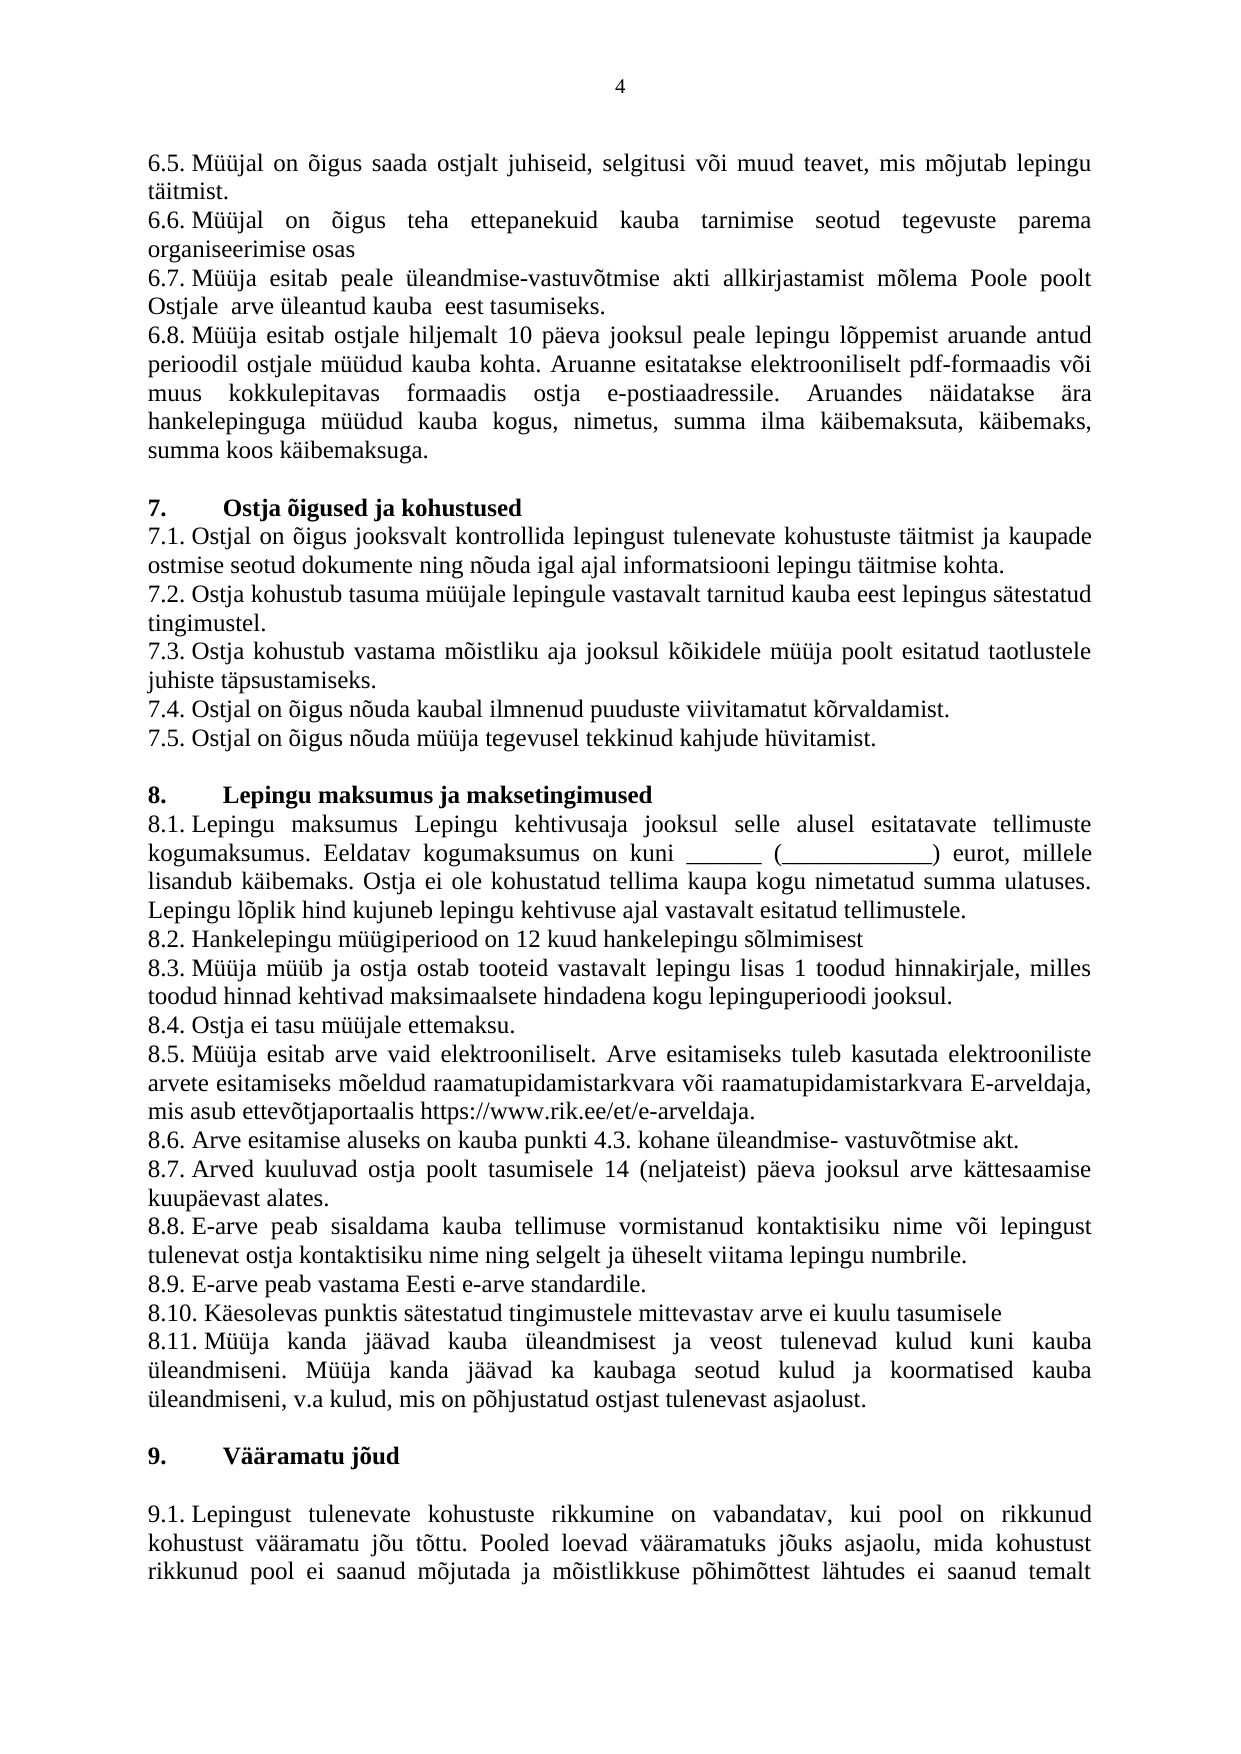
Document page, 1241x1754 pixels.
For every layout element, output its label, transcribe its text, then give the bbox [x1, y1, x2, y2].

list Müüja müüb ja ostja ostab tooteid vastavalt lepingu lisas 1 toodud hinnakirjale, milles toodud hinnad kehtivad maksimaalsete hindadena kogu lepinguperioodi jooksul. [148, 953, 1093, 1010]
list Arve esitamise aluseks on kauba punkti 4.3. kohane üleandmise- vastuvõtmise akt. [148, 1125, 1093, 1154]
list Müüjal on õigus teha ettepanekuid kauba tarnimise seotud tegevuste parema organiseerimise osas [148, 205, 1093, 263]
list Müüja esitab peale üleandmise-vastuvõtmise akti allkirjastamist mõlema Poole poolt Ostjale arve üleantud kauba eest tasumiseks. [148, 263, 1093, 320]
list Müüja kanda jäävad kauba üleandmisest ja veost tulenevad kulud kuni kauba üleandmiseni. Müüja kanda jäävad ka kaubaga seotud kulud ja koormatised kauba üleandmiseni, v.a kulud, mis on põhjustatud ostjast tulenevast asjaolust. [148, 1326, 1093, 1413]
list Müüja esitab arve vaid elektrooniliselt. Arve esitamiseks tuleb kasutada elektrooniliste arvete esitamiseks mõeldud raamatupidamistarkvara või raamatupidamistarkvara E-arveldaja, mis asub ettevõtjaportaalis https://www.rik.ee/et/e-arveldaja. [148, 1039, 1093, 1125]
list Ostja kohustub tasuma müüjale lepingule vastavalt tarnitud kauba eest lepingus sätestatud tingimustel. [148, 579, 1093, 636]
list E-arve peab sisaldama kauba tellimuse vormistanud kontaktisiku nime või lepingust tulenevat ostja kontaktisiku nime ning selgelt ja üheselt viitama lepingu numbrile. [148, 1211, 1093, 1269]
list Ostja kohustub vastama mõistliku aja jooksul kõikidele müüja poolt esitatud taotlustele juhiste täpsustamiseks. [148, 636, 1093, 694]
list E-arve peab vastama Eesti e-arve standardile. [148, 1269, 1093, 1298]
list Lepingu maksumus ja maksetingimused [148, 780, 1093, 809]
list Müüjal on õigus saada ostjalt juhiseid, selgitusi või muud teavet, mis mõjutab lepingu täitmist. [148, 148, 1093, 205]
list Hankelepingu müügiperiood on 12 kuud hankelepingu sõlmimisest [148, 924, 1093, 953]
list Ostja ei tasu müüjale ettemaksu. [148, 1010, 1093, 1039]
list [148, 1499, 1093, 1585]
list Ostja õigused ja kohustused [148, 493, 1093, 521]
list Müüja esitab ostjale hiljemalt 10 päeva jooksul peale lepingu lõppemist aruande antud perioodil ostjale müüdud kauba kohta. Aruanne esitatakse elektrooniliselt pdf-formaadis või muus kokkulepitavas formaadis ostja e-postiaadressile. Aruandes näidatakse ära hankelepinguga müüdud kauba kogus, nimetus, summa ilma käibemaksuta, käibemaks, summa koos käibemaksuga. [148, 320, 1093, 464]
list Vääramatu jõud [148, 1441, 1093, 1470]
list Ostjal on õigus nõuda kaubal ilmnenud puuduste viivitamatut kõrvaldamist. [148, 694, 1093, 723]
list Arved kuuluvad ostja poolt tasumisele 14 (neljateist) päeva jooksul arve kättesaamise kuupäevast alates. [148, 1154, 1093, 1211]
list Ostjal on õigus jooksvalt kontrollida lepingust tulenevate kohustuste täitmist ja kaupade ostmise seotud dokumente ning nõuda igal ajal informatsiooni lepingu täitmise kohta. [148, 521, 1093, 579]
list Ostjal on õigus nõuda müüja tegevusel tekkinud kahjude hüvitamist. [148, 723, 1093, 751]
list Käesolevas punktis sätestatud tingimustele mittevastav arve ei kuulu tasumisele [148, 1298, 1093, 1326]
list Lepingu maksumus Lepingu kehtivusaja jooksul selle alusel esitatavate tellimuste kogumaksumus. Eeldatav kogumaksumus on kuni ______ (____________) eurot, millele lisandub käibemaks. Ostja ei ole kohustatud tellima kaupa kogu nimetatud summa ulatuses. Lepingu lõplik hind kujuneb lepingu kehtivuse ajal vastavalt esitatud tellimustele. [148, 809, 1093, 924]
